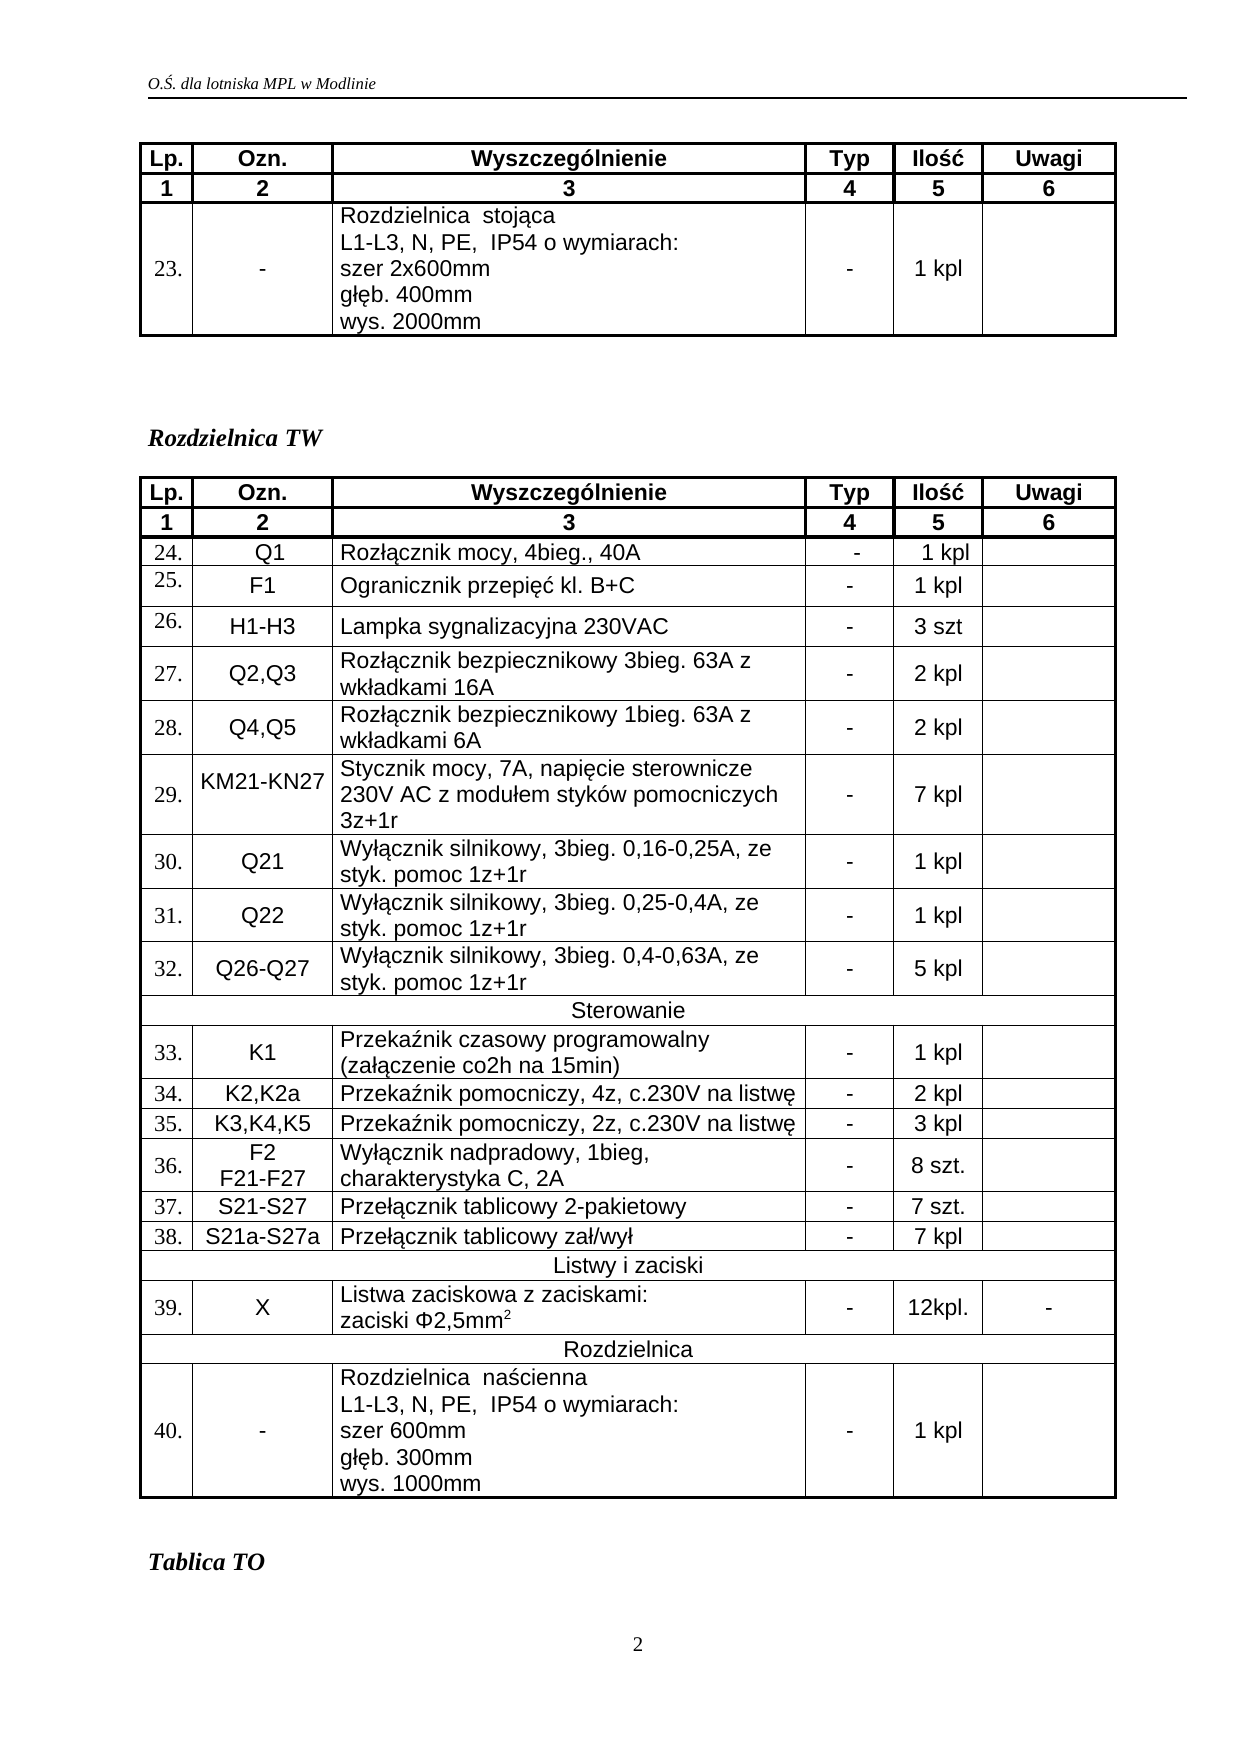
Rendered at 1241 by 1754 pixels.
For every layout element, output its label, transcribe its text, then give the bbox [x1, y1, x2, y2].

table_cell F2 F21-F27 [193, 1139, 332, 1191]
table_cell 1 [142, 175, 191, 201]
table_cell 12kpl. [894, 1281, 982, 1334]
table_cell 2 kpl [894, 701, 982, 754]
table_cell [983, 1026, 1114, 1078]
table_cell 3 szt [894, 607, 982, 646]
table_cell - [806, 1079, 893, 1108]
table_cell - [806, 701, 893, 754]
table_cell - [806, 1026, 893, 1078]
table_cell [142, 647, 192, 700]
table_cell [142, 755, 192, 834]
table_cell [142, 1281, 192, 1334]
table_cell Rozdzielnica stojąca L1-L3, N, PE, IP54 o wymiarach: szer 2x600mm głęb. 400mm wys. 2000mm [333, 204, 805, 334]
table_cell Ogranicznik przepięć kl. B+C [333, 566, 805, 606]
table_cell 6 [984, 175, 1114, 201]
table_header Typ [807, 145, 892, 172]
table_cell - [806, 566, 893, 606]
table_cell 2 kpl [894, 647, 982, 700]
table_header Ilość [896, 145, 981, 172]
table_cell [142, 1109, 192, 1137]
table_cell S21-S27 [193, 1192, 332, 1221]
table_cell [983, 1109, 1114, 1137]
table_header Ilość [896, 479, 981, 506]
table_cell [142, 1139, 192, 1191]
table_cell - [806, 1281, 893, 1334]
subtitle Rozdzielnica TW [148, 423, 1128, 452]
table_cell [142, 204, 192, 334]
table_cell Przełącznik tablicowy 2-pakietowy [333, 1192, 805, 1221]
table_cell Listwy i zaciski [142, 1251, 1114, 1280]
table_cell Rozdzielnica naścienna L1-L3, N, PE, IP54 o wymiarach: szer 600mm głęb. 300mm wys. 1000mm [333, 1364, 805, 1496]
table_cell Rozłącznik mocy, 4bieg., 40A [333, 539, 805, 565]
table_cell 4 [807, 509, 892, 535]
table_cell Listwa zaciskowa z zaciskami: zaciski Φ2,5mm2 [333, 1281, 805, 1334]
table_cell F1 [193, 566, 332, 606]
table_cell S21a-S27a [193, 1222, 332, 1250]
table_cell K1 [193, 1026, 332, 1078]
table_cell [983, 204, 1114, 334]
table_cell [983, 835, 1114, 887]
table_cell - [806, 1222, 893, 1250]
table_cell K2,K2a [193, 1079, 332, 1108]
table_cell Q21 [193, 835, 332, 887]
table_cell - [806, 1139, 893, 1191]
table_header Lp. [142, 145, 191, 172]
table_cell [142, 1364, 192, 1496]
table_cell [142, 566, 192, 606]
table_cell Przekaźnik pomocniczy, 4z, c.230V na listwę [333, 1079, 805, 1108]
table_cell - [806, 539, 893, 565]
table_cell [983, 1364, 1114, 1496]
table_cell - [806, 942, 893, 995]
table_cell Q4,Q5 [193, 701, 332, 754]
table_cell - [193, 204, 332, 334]
table_cell 1 kpl [894, 835, 982, 887]
table_cell Q22 [193, 889, 332, 941]
table_cell Wyłącznik silnikowy, 3bieg. 0,16-0,25A, ze styk. pomoc 1z+1r [333, 835, 805, 887]
table_cell [142, 701, 192, 754]
table_header Wyszczególnienie [334, 145, 804, 172]
table_cell 7 szt. [894, 1192, 982, 1221]
table_cell Q2,Q3 [193, 647, 332, 700]
table_cell [983, 539, 1114, 565]
table_cell - [806, 1109, 893, 1137]
table_cell Przekaźnik pomocniczy, 2z, c.230V na listwę [333, 1109, 805, 1137]
table_cell 1 kpl [894, 539, 982, 565]
table_cell 2 [194, 175, 331, 201]
table_header Ozn. [194, 479, 331, 506]
table_cell [142, 539, 192, 565]
table_cell [983, 755, 1114, 834]
table_cell 7 kpl [894, 1222, 982, 1250]
table_cell [142, 1079, 192, 1108]
table_cell 6 [984, 509, 1114, 535]
table_cell H1-H3 [193, 607, 332, 646]
table_cell [142, 1192, 192, 1221]
table_cell Lampka sygnalizacyjna 230VAC [333, 607, 805, 646]
table_cell 5 [896, 509, 981, 535]
table_cell - [806, 889, 893, 941]
table_cell 3 kpl [894, 1109, 982, 1137]
table_cell [142, 607, 192, 646]
table_cell [983, 701, 1114, 754]
table_cell Rozdzielnica [142, 1335, 1114, 1363]
table_cell [142, 835, 192, 887]
table_cell 1 kpl [894, 1364, 982, 1496]
table_header Ozn. [194, 145, 331, 172]
table_cell 5 kpl [894, 942, 982, 995]
table_header Uwagi [984, 479, 1114, 506]
table_cell [142, 1222, 192, 1250]
table_cell 1 kpl [894, 1026, 982, 1078]
table_cell K3,K4,K5 [193, 1109, 332, 1137]
table_cell - [806, 204, 893, 334]
table_cell Stycznik mocy, 7A, napięcie sterownicze 230V AC z modułem styków pomocniczych 3z+1r [333, 755, 805, 834]
table_cell - [193, 1364, 332, 1496]
table_cell - [806, 1192, 893, 1221]
table_cell [983, 889, 1114, 941]
table_cell - [806, 835, 893, 887]
table_cell Rozłącznik bezpiecznikowy 3bieg. 63A z wkładkami 16A [333, 647, 805, 700]
table_cell Wyłącznik silnikowy, 3bieg. 0,25-0,4A, ze styk. pomoc 1z+1r [333, 889, 805, 941]
table_cell [983, 607, 1114, 646]
table_cell 7 kpl [894, 755, 982, 834]
table_header Lp. [142, 479, 191, 506]
table_cell 1 [142, 509, 191, 535]
table_cell X [193, 1281, 332, 1334]
table_cell 8 szt. [894, 1139, 982, 1191]
table_cell - [806, 607, 893, 646]
table_cell [983, 1222, 1114, 1250]
table_cell Przekaźnik czasowy programowalny (załączenie co2h na 15min) [333, 1026, 805, 1078]
table_cell Rozłącznik bezpiecznikowy 1bieg. 63A z wkładkami 6A [333, 701, 805, 754]
table_cell 2 [194, 509, 331, 535]
subtitle Tablica TO [148, 1547, 1128, 1576]
table_cell Przełącznik tablicowy zał/wył [333, 1222, 805, 1250]
table_cell Sterowanie [142, 996, 1114, 1024]
table_header Uwagi [984, 145, 1114, 172]
table_cell [983, 566, 1114, 606]
table_cell [983, 1079, 1114, 1108]
table_header Wyszczególnienie [334, 479, 804, 506]
table_cell - [806, 1364, 893, 1496]
table_cell [142, 942, 192, 995]
table_cell 3 [334, 175, 804, 201]
table_cell - [806, 647, 893, 700]
table_cell [983, 1192, 1114, 1221]
table_cell 3 [334, 509, 804, 535]
table_cell 1 kpl [894, 889, 982, 941]
table_cell [142, 889, 192, 941]
table_header Typ [807, 479, 892, 506]
table_cell Wyłącznik silnikowy, 3bieg. 0,4-0,63A, ze styk. pomoc 1z+1r [333, 942, 805, 995]
table_cell 1 kpl [894, 566, 982, 606]
table_cell [983, 1139, 1114, 1191]
table_cell 2 kpl [894, 1079, 982, 1108]
table_cell KM21-KN27 [193, 755, 332, 834]
table_cell Q26-Q27 [193, 942, 332, 995]
table_cell [983, 647, 1114, 700]
table_cell - [806, 755, 893, 834]
table_cell Q1 [193, 539, 332, 565]
table_cell Wyłącznik nadpradowy, 1bieg, charakterystyka C, 2A [333, 1139, 805, 1191]
table_cell [983, 942, 1114, 995]
table_cell 1 kpl [894, 204, 982, 334]
table_cell [142, 1026, 192, 1078]
table_cell 5 [896, 175, 981, 201]
table_cell - [983, 1281, 1114, 1334]
table_cell 4 [807, 175, 892, 201]
